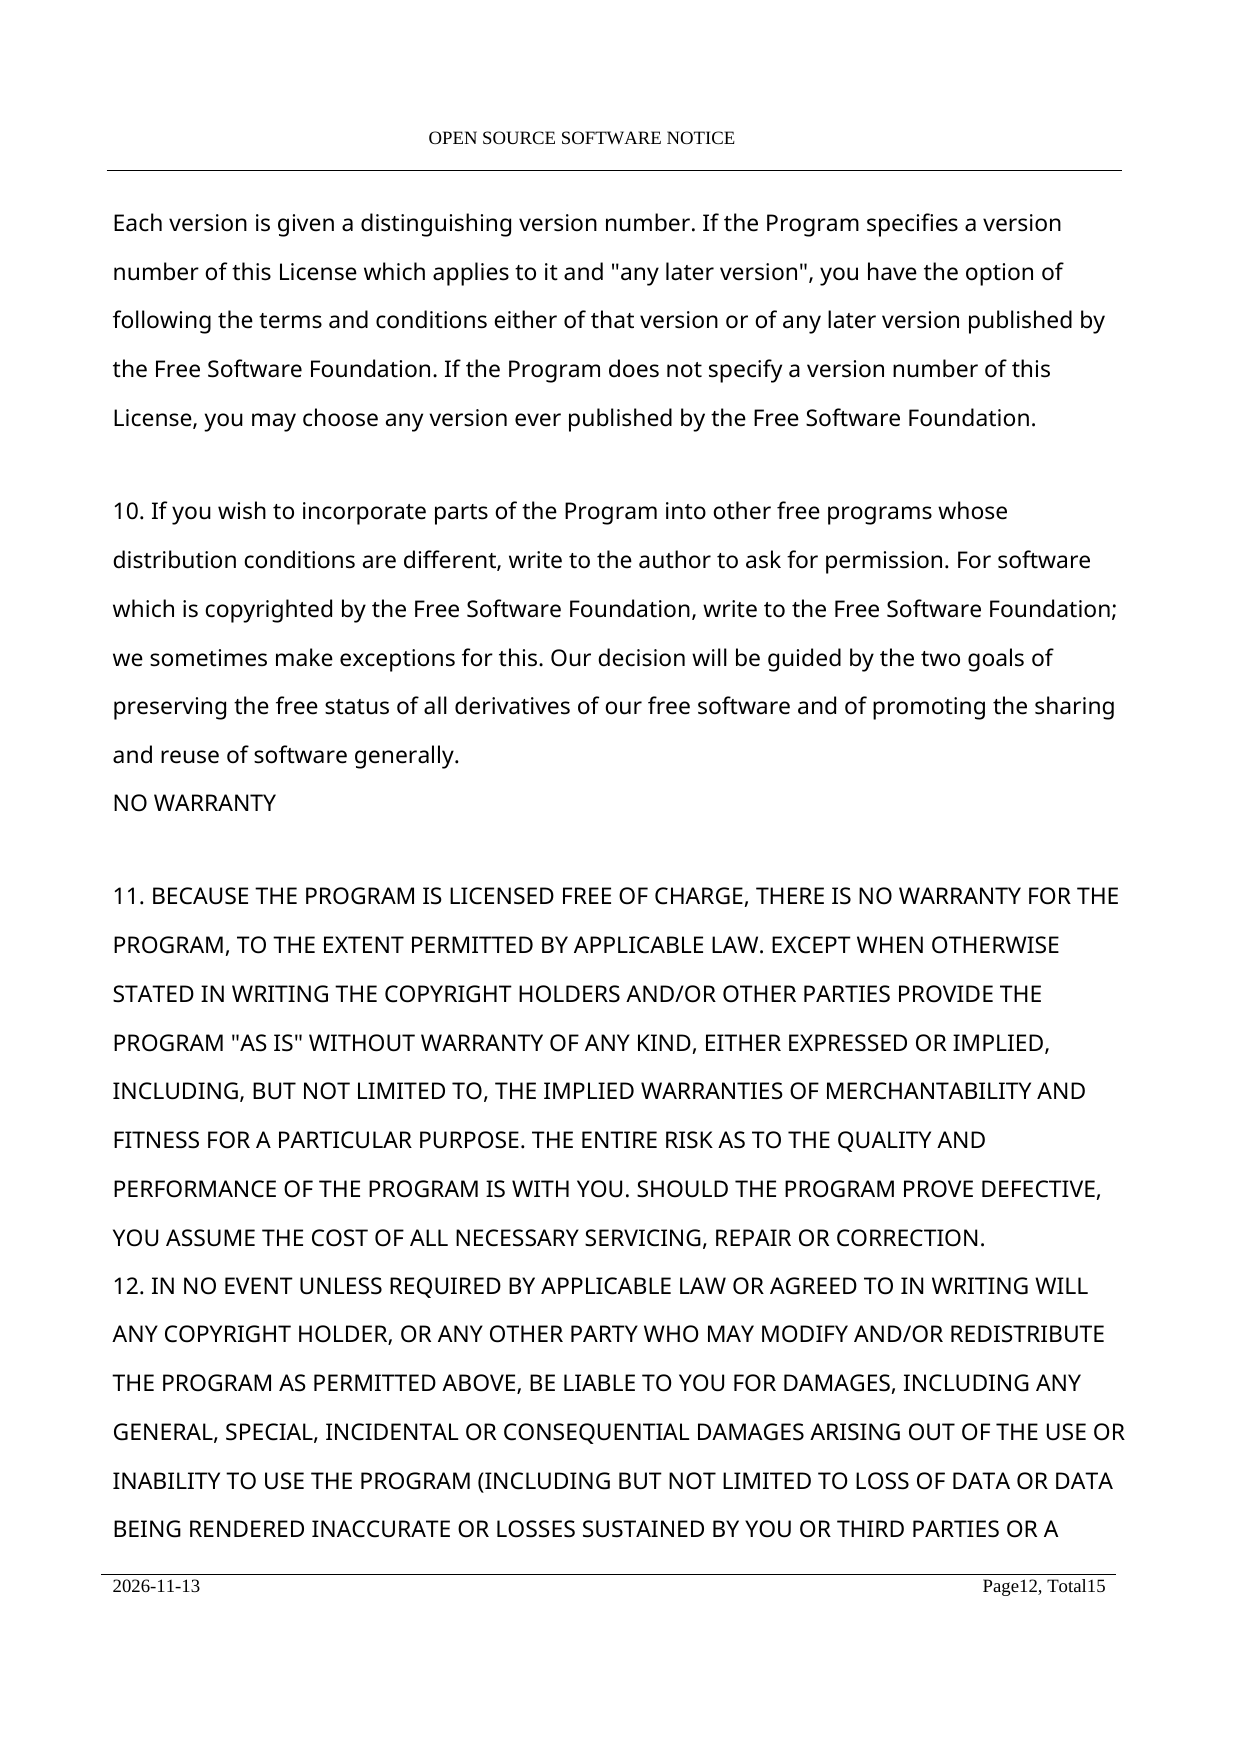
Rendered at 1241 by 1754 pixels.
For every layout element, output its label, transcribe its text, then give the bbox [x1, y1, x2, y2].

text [112, 1269, 1128, 1545]
text 11. BECAUSE THE PROGRAM IS LICENSED FREE OF CHARGE, THERE IS NO WARRANTY FOR THE PROGRAM, TO THE EXTENT PERMITTED BY APPLICABLE LAW. EXCEPT WHEN OTHERWISE STATED IN WRITING THE COPYRIGHT HOLDERS AND/OR OTHER PARTIES PROVIDE THE PROGRAM "AS IS" WITHOUT WARRANTY OF ANY KIND, EITHER EXPRESSED OR IMPLIED, INCLUDING, BUT NOT LIMITED TO, THE IMPLIED WARRANTIES OF MERCHANTABILITY AND FITNESS FOR A PARTICULAR PURPOSE. THE ENTIRE RISK AS TO THE QUALITY AND PERFORMANCE OF THE PROGRAM IS WITH YOU. SHOULD THE PROGRAM PROVE DEFECTIVE, YOU ASSUME THE COST OF ALL NECESSARY SERVICING, REPAIR OR CORRECTION. [112, 880, 1128, 1253]
text 10. If you wish to incorporate parts of the Program into other free programs whose distribution conditions are different, write to the author to ask for permission. For software which is copyrighted by the Free Software Foundation, write to the Free Software Foundation; we sometimes make exceptions for this. Our decision will be guided by the two goals of preserving the free status of all derivatives of our free software and of promoting the sharing and reuse of software generally. [112, 494, 1128, 771]
text NO WARRANTY [112, 786, 1128, 819]
text Each version is given a distinguishing version number. If the Program specifies a version number of this License which applies to it and "any later version", you have the option of following the terms and conditions either of that version or of any later version published by the Free Software Foundation. If the Program does not specify a version number of this License, you may choose any version ever published by the Free Software Foundation. [112, 206, 1128, 434]
